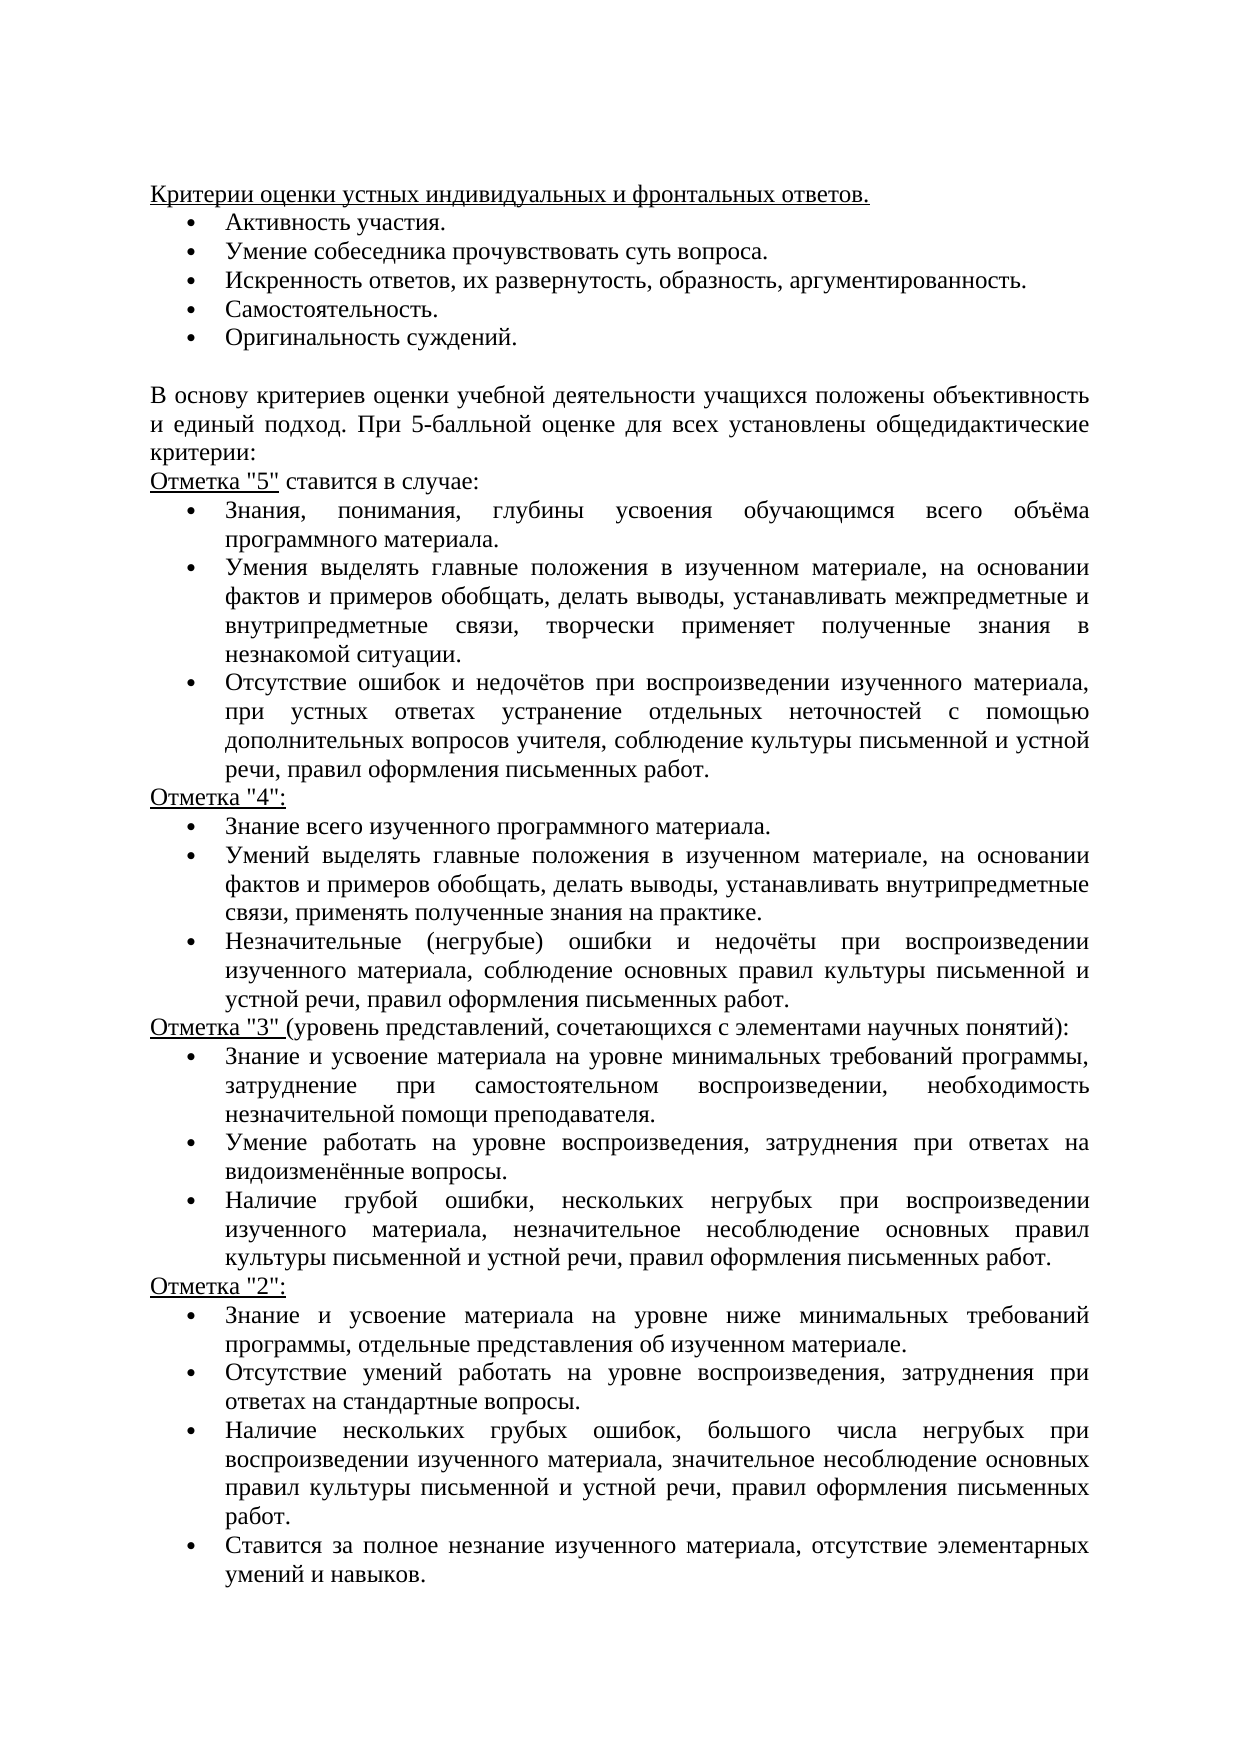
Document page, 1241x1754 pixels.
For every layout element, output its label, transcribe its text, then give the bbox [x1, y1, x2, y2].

list Знание и усвоение материала на уровне ниже минимальных требований программы, отдельные представления об изученном материале. [187, 1300, 1090, 1357]
list Незначительные (негрубые) ошибки и недочёты при воспроизведении изученного материала, соблюдение основных правил культуры письменной и устной речи, правил оформления письменных работ. [187, 926, 1090, 1012]
text Отметка "2": [150, 1271, 1090, 1300]
list Самостоятельность. [187, 294, 1090, 322]
list Оригинальность суждений. [187, 322, 1090, 351]
text В основу критериев оценки учебной деятельности учащихся положены объективность и единый подход. При 5-балльной оценке для всех установлены общедидактические критерии: [150, 380, 1090, 466]
list Наличие грубой ошибки, нескольких негрубых при воспроизведении изученного материала, незначительное несоблюдение основных правил культуры письменной и устной речи, правил оформления письменных работ. [187, 1185, 1090, 1271]
text Отметка "5" ставится в случае: [150, 466, 1090, 495]
list Искренность ответов, их развернутость, образность, аргументированность. [187, 265, 1090, 294]
list Ставится за полное незнание изученного материала, отсутствие элементарных умений и навыков. [187, 1530, 1090, 1587]
list Наличие нескольких грубых ошибок, большого числа негрубых при воспроизведении изученного материала, значительное несоблюдение основных правил культуры письменной и устной речи, правил оформления письменных работ. [187, 1415, 1090, 1530]
text Критерии оценки устных индивидуальных и фронтальных ответов. [150, 179, 1090, 207]
list Отсутствие умений работать на уровне воспроизведения, затруднения при ответах на стандартные вопросы. [187, 1357, 1090, 1415]
list Отсутствие ошибок и недочётов при воспроизведении изученного материала, при устных ответах устранение отдельных неточностей с помощью дополнительных вопросов учителя, соблюдение культуры письменной и устной речи, правил оформления письменных работ. [187, 667, 1090, 782]
list Умение собеседника прочувствовать суть вопроса. [187, 236, 1090, 265]
list Активность участия. [187, 207, 1090, 236]
text Отметка "4": [150, 782, 1090, 811]
list Знание и усвоение материала на уровне минимальных требований программы, затруднение при самостоятельном воспроизведении, необходимость незначительной помощи преподавателя. [187, 1041, 1090, 1127]
list Умения выделять главные положения в изученном материале, на основании фактов и примеров обобщать, делать выводы, устанавливать межпредметные и внутрипредметные связи, творчески применяет полученные знания в незнакомой ситуации. [187, 552, 1090, 667]
text Отметка "3" (уровень представлений, сочетающихся с элементами научных понятий): [150, 1012, 1090, 1041]
list Знание всего изученного программного материала. [187, 811, 1090, 840]
list Умений выделять главные положения в изученном материале, на основании фактов и примеров обобщать, делать выводы, устанавливать внутрипредметные связи, применять полученные знания на практике. [187, 840, 1090, 926]
list Умение работать на уровне воспроизведения, затруднения при ответах на видоизменённые вопросы. [187, 1127, 1090, 1185]
list Знания, понимания, глубины усвоения обучающимся всего объёма программного материала. [187, 495, 1090, 552]
